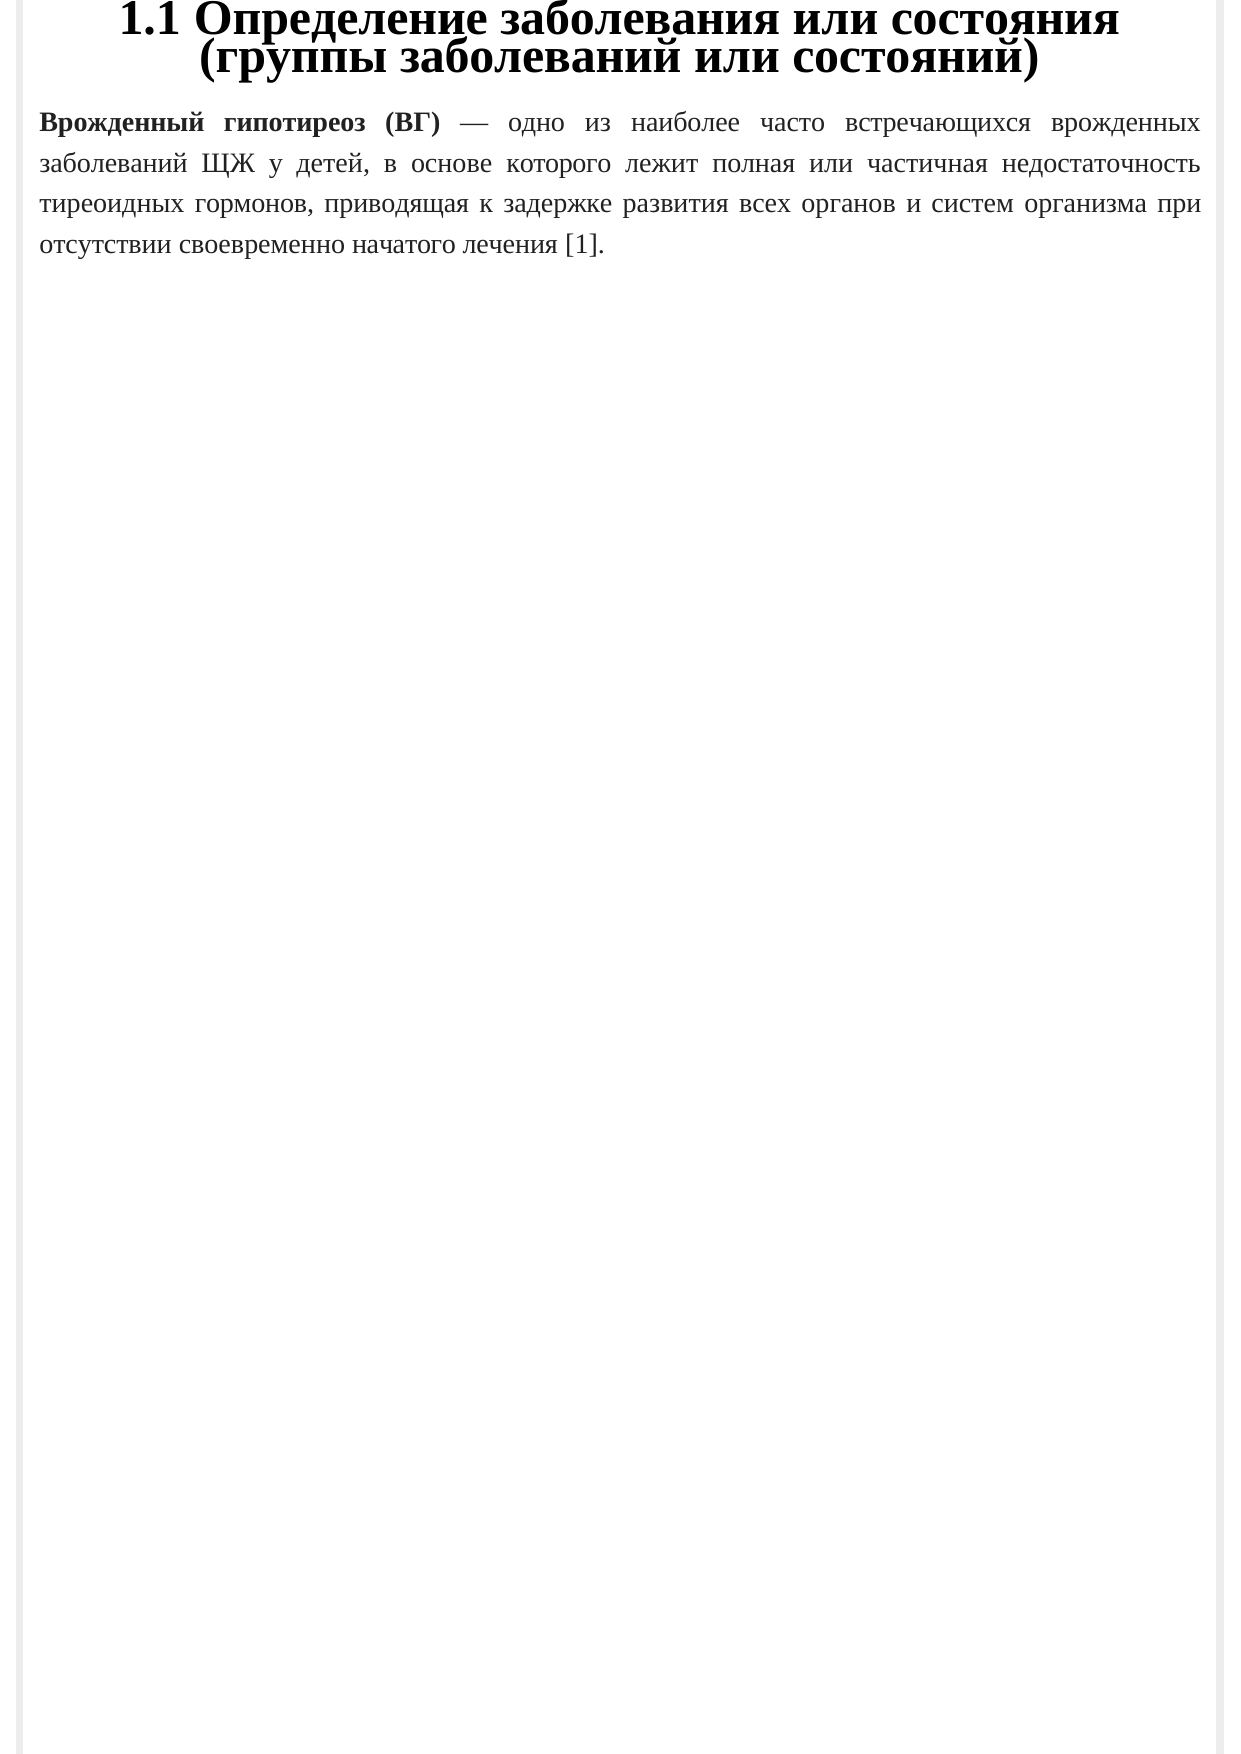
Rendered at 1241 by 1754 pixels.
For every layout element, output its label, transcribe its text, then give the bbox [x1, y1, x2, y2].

list Определение заболевания или состояния (группы заболеваний или состояний) [118, 3, 1122, 83]
text Врожденный гипотиреоз (ВГ) — одно из наиболее часто встречающихся врожденных заболеваний ЩЖ у детей, в основе которого лежит полная или частичная недостаточность тиреоидных гормонов, приводящая к задержке развития всех органов и систем организма при отсутствии своевременно начатого лечения [1]. [39, 105, 1201, 259]
